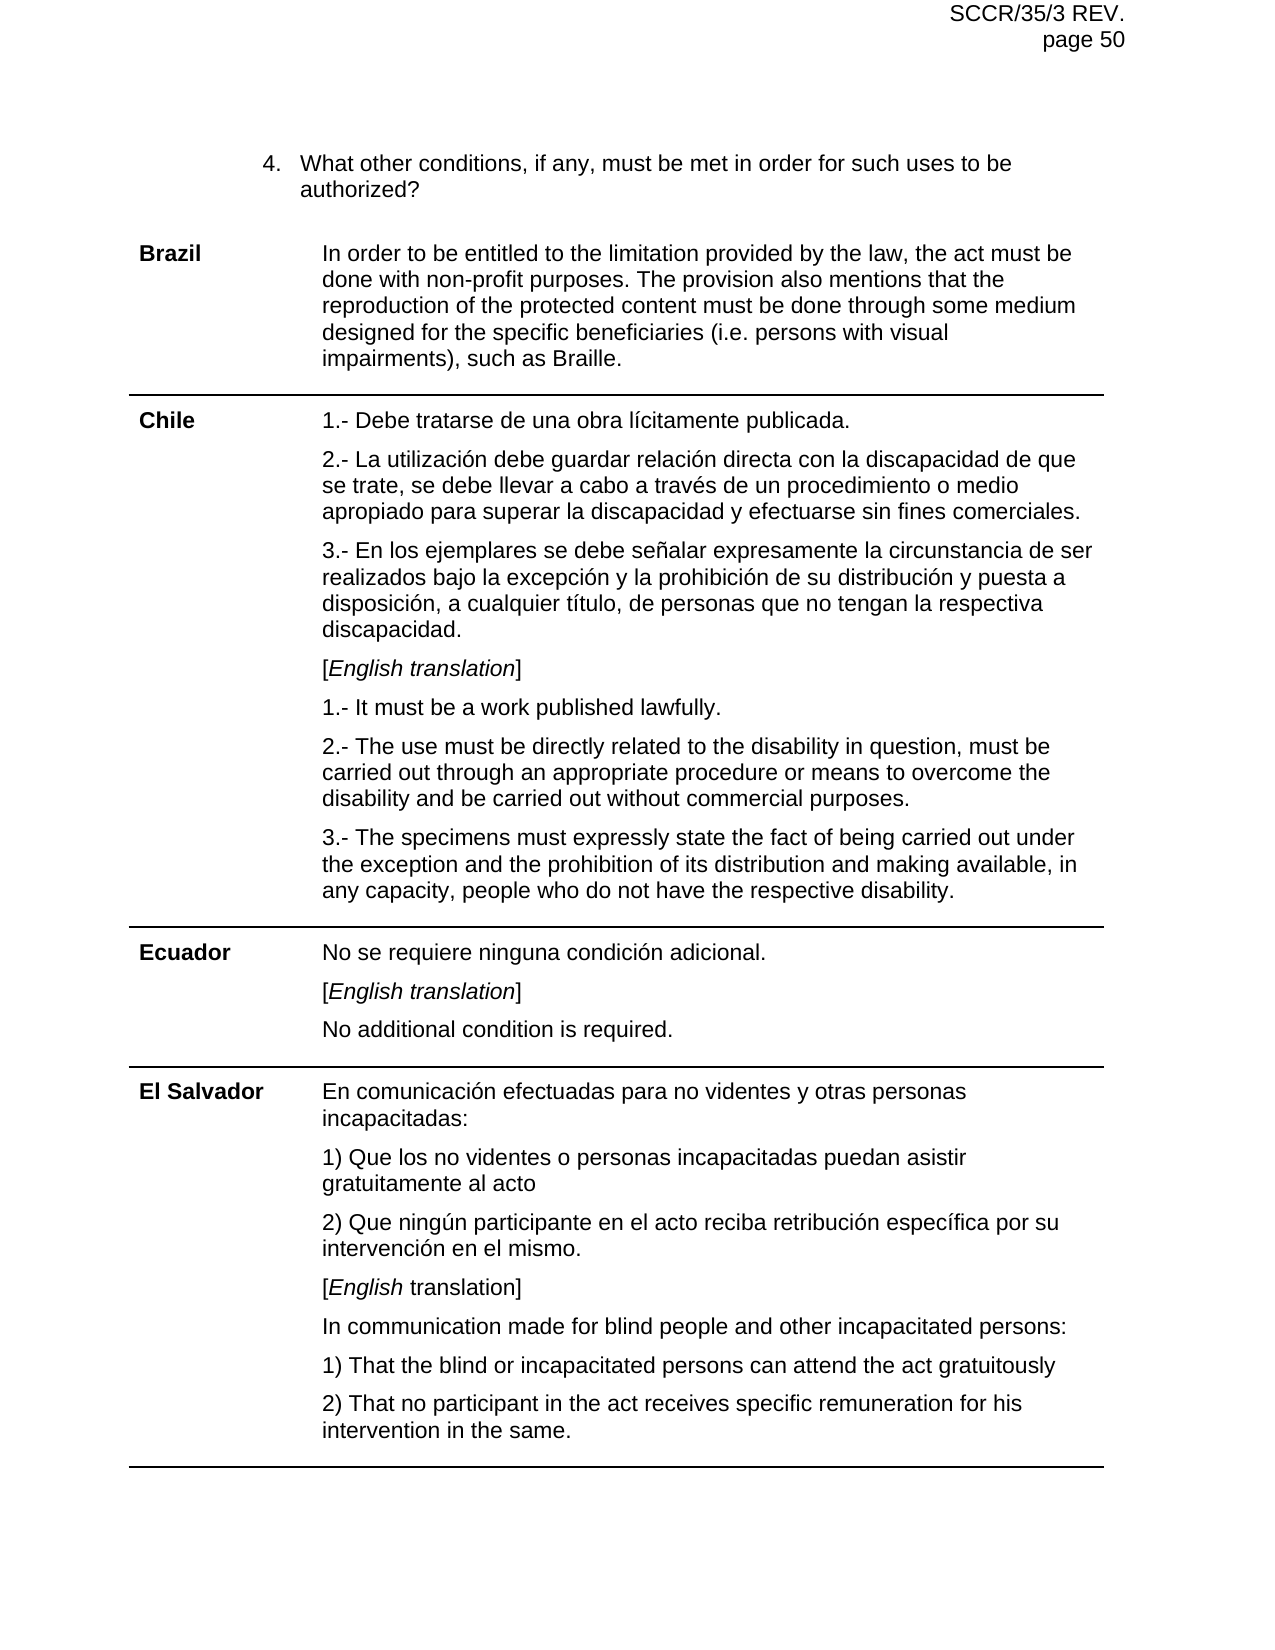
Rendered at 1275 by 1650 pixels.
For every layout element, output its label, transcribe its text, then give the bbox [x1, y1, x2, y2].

table_cell Ecuador [129, 928, 311, 1066]
table_cell 1.- Debe tratarse de una obra lícitamente publicada. 2.- La utilización debe guardar relación directa con la discapacidad de que se trate, se debe llevar a cabo a través de un procedimiento o medio apropiado para superar la discapacidad y efectuarse sin fines comerciales. 3.- En los ejemplares se debe señalar expresamente la circunstancia de ser realizados bajo la excepción y la prohibición de su distribución y puesta a disposición, a cualquier título, de personas que no tengan la respectiva discapacidad. [English translation] 1.- It must be a work published lawfully. 2.- The use must be directly related to the disability in question, must be carried out through an appropriate procedure or means to overcome the disability and be carried out without commercial purposes. 3.- The specimens must expressly state the fact of being carried out under the exception and the prohibition of its distribution and making available, in any capacity, people who do not have the respective disability. [311, 396, 1103, 926]
table_cell No se requiere ninguna condición adicional. [English translation] No additional condition is required. [311, 928, 1103, 1066]
table_cell Chile [129, 396, 311, 926]
table_header Brazil [129, 229, 311, 394]
table_cell El Salvador [129, 1068, 311, 1466]
table_header In order to be entitled to the limitation provided by the law, the act must be done with non-profit purposes. The provision also mentions that the reproduction of the protected content must be done through some medium designed for the specific beneficiaries (i.e. persons with visual impairments), such as Braille. [311, 229, 1103, 394]
list What other conditions, if any, must be met in order for such uses to be authorized? [262, 150, 1125, 203]
table_cell En comunicación efectuadas para no videntes y otras personas incapacitadas: 1) Que los no videntes o personas incapacitadas puedan asistir gratuitamente al acto 2) Que ningún participante en el acto reciba retribución específica por su intervención en el mismo. [English translation] In communication made for blind people and other incapacitated persons: 1) That the blind or incapacitated persons can attend the act gratuitously 2) That no participant in the act receives specific remuneration for his intervention in the same. [311, 1068, 1103, 1466]
